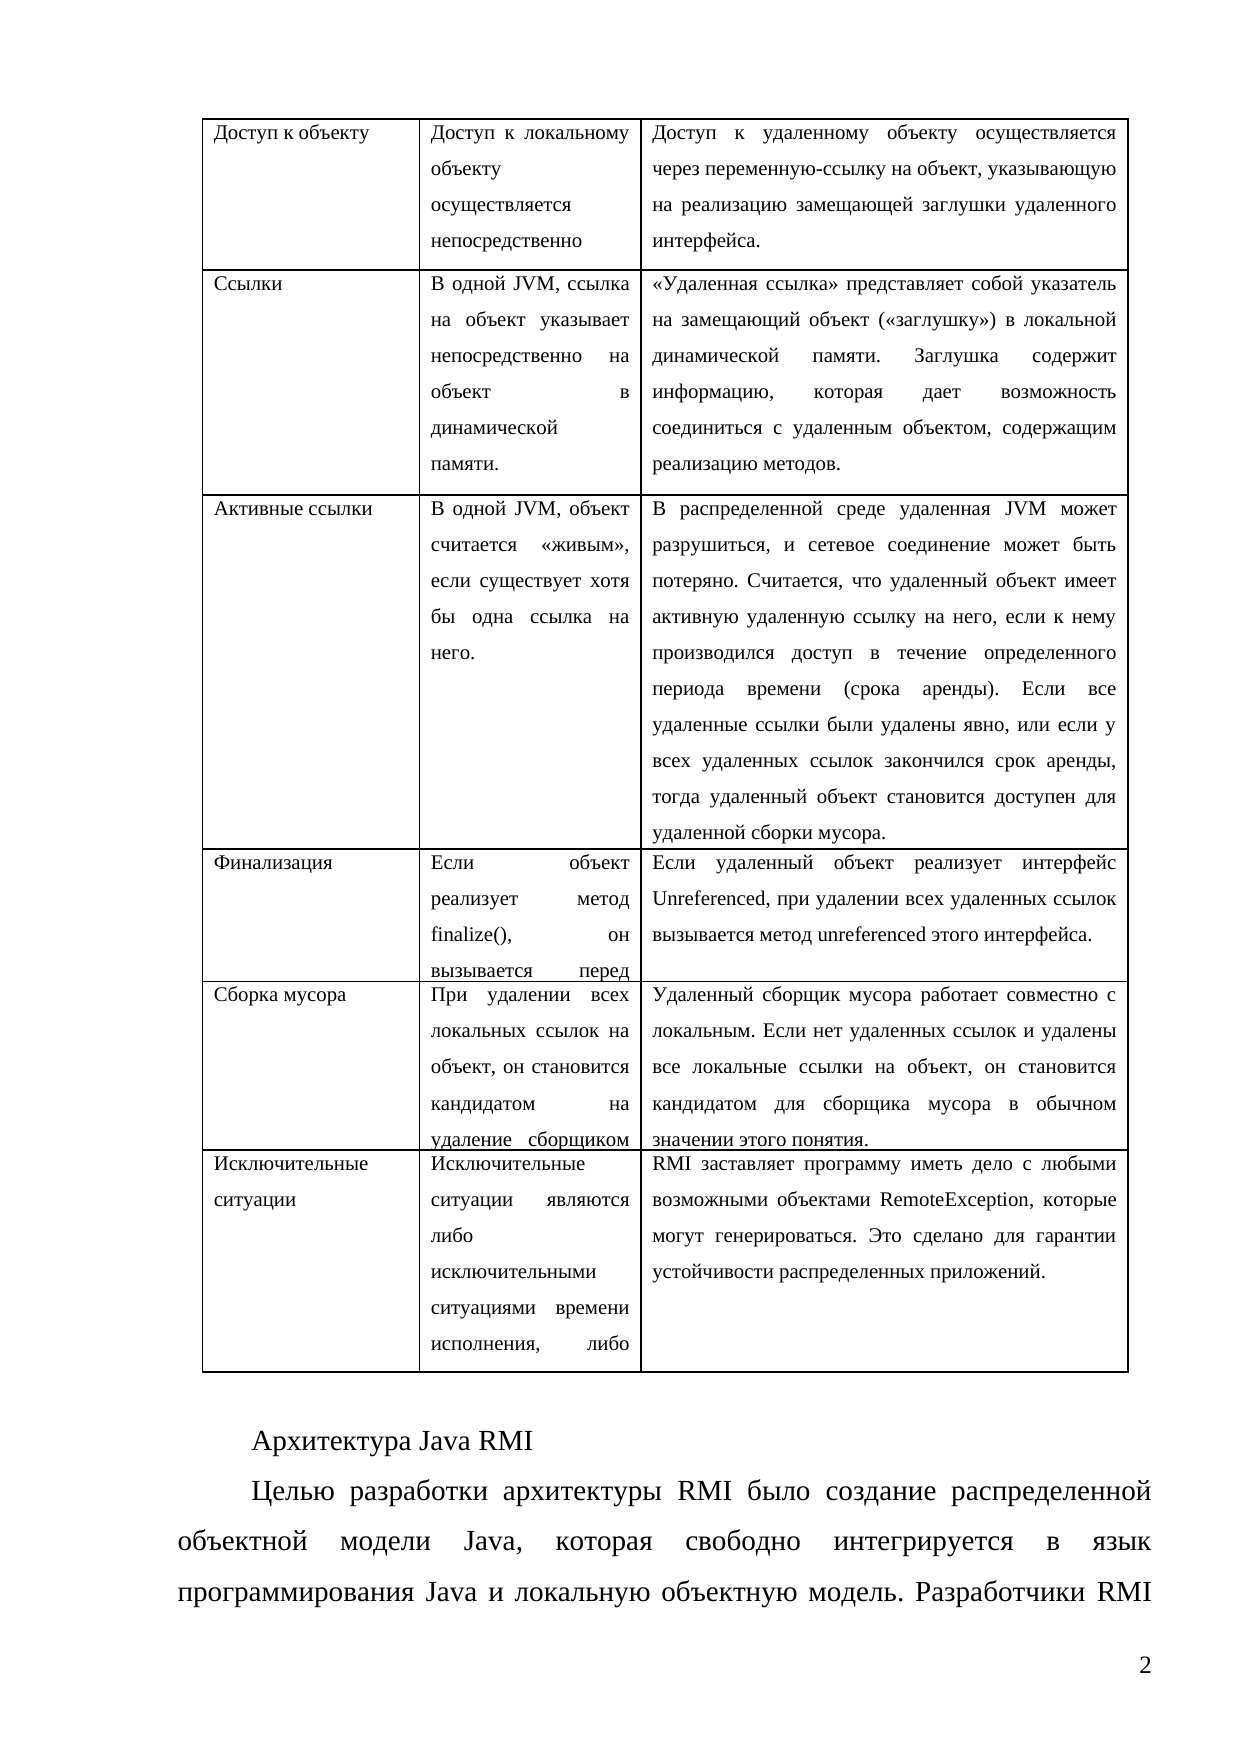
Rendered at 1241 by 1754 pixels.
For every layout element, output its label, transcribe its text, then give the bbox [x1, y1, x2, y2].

table_cell В одной JVM, ссылка на объект указывает непосредственно на объект в динамической памяти. [420, 271, 640, 494]
table_cell Исключительные ситуации [203, 1151, 419, 1371]
table_cell Удаленный сборщик мусора работает совместно с локальным. Если нет удаленных ссылок и удалены все локальные ссылки на объект, он становится кандидатом для сборщика мусора в обычном значении этого понятия. [642, 982, 1127, 1149]
table_cell Ссылки [203, 271, 419, 494]
table_cell Сборка мусора [203, 982, 419, 1149]
table_cell Доступ к локальному объекту осуществляется непосредственно через переменную-ссылку на объект. [420, 120, 640, 269]
table_cell RMI заставляет программу иметь дело с любыми возможными объектами RemoteException, которые могут генерироваться. Это сделано для гарантии устойчивости распределенных приложений. [642, 1151, 1127, 1371]
text Архитектура Java RMI [177, 1423, 1152, 1456]
table_cell Доступ к объекту [203, 120, 419, 269]
table_cell «Удаленная ссылка» представляет собой указатель на замещающий объект («заглушку») в локальной динамической памяти. Заглушка содержит информацию, которая дает возможность соединиться с удаленным объектом, содержащим реализацию методов. [642, 271, 1127, 494]
table_cell Активные ссылки [203, 496, 419, 848]
table_cell В распределенной среде удаленная JVM может разрушиться, и сетевое соединение может быть потеряно. Считается, что удаленный объект имеет активную удаленную ссылку на него, если к нему производился доступ в течение определенного периода времени (срока аренды). Если все удаленные ссылки были удалены явно, или если у всех удаленных ссылок закончился срок аренды, тогда удаленный объект становится доступен для удаленной сборки мусора. [642, 496, 1127, 848]
table_cell Если удаленный объект реализует интерфейс Unreferenced, при удалении всех удаленных ссылок вызывается метод unreferenced этого интерфейса. [642, 850, 1127, 981]
table_cell В одной JVM, объект считается «живым», если существует хотя бы одна ссылка на него. [420, 496, 640, 848]
table_cell Доступ к удаленному объекту осуществляется через переменную-ссылку на объект, указывающую на реализацию замещающей заглушки удаленного интерфейса. [642, 120, 1127, 269]
table_cell Исключительные ситуации являются либо исключительными ситуациями времени исполнения, либо классом Exceptions. Компилятор Java заставляет программу обрабатывать все Exceptions. [420, 1151, 640, 1371]
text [177, 1473, 1152, 1607]
table_cell Если объект реализует метод finalize(), он вызывается перед тем, как объект утилизируется сборщиком мусора. [420, 850, 640, 981]
table_cell Финализация [203, 850, 419, 981]
table_cell При удалении всех локальных ссылок на объект, он становится кандидатом на удаление сборщиком мусора. [420, 982, 640, 1149]
